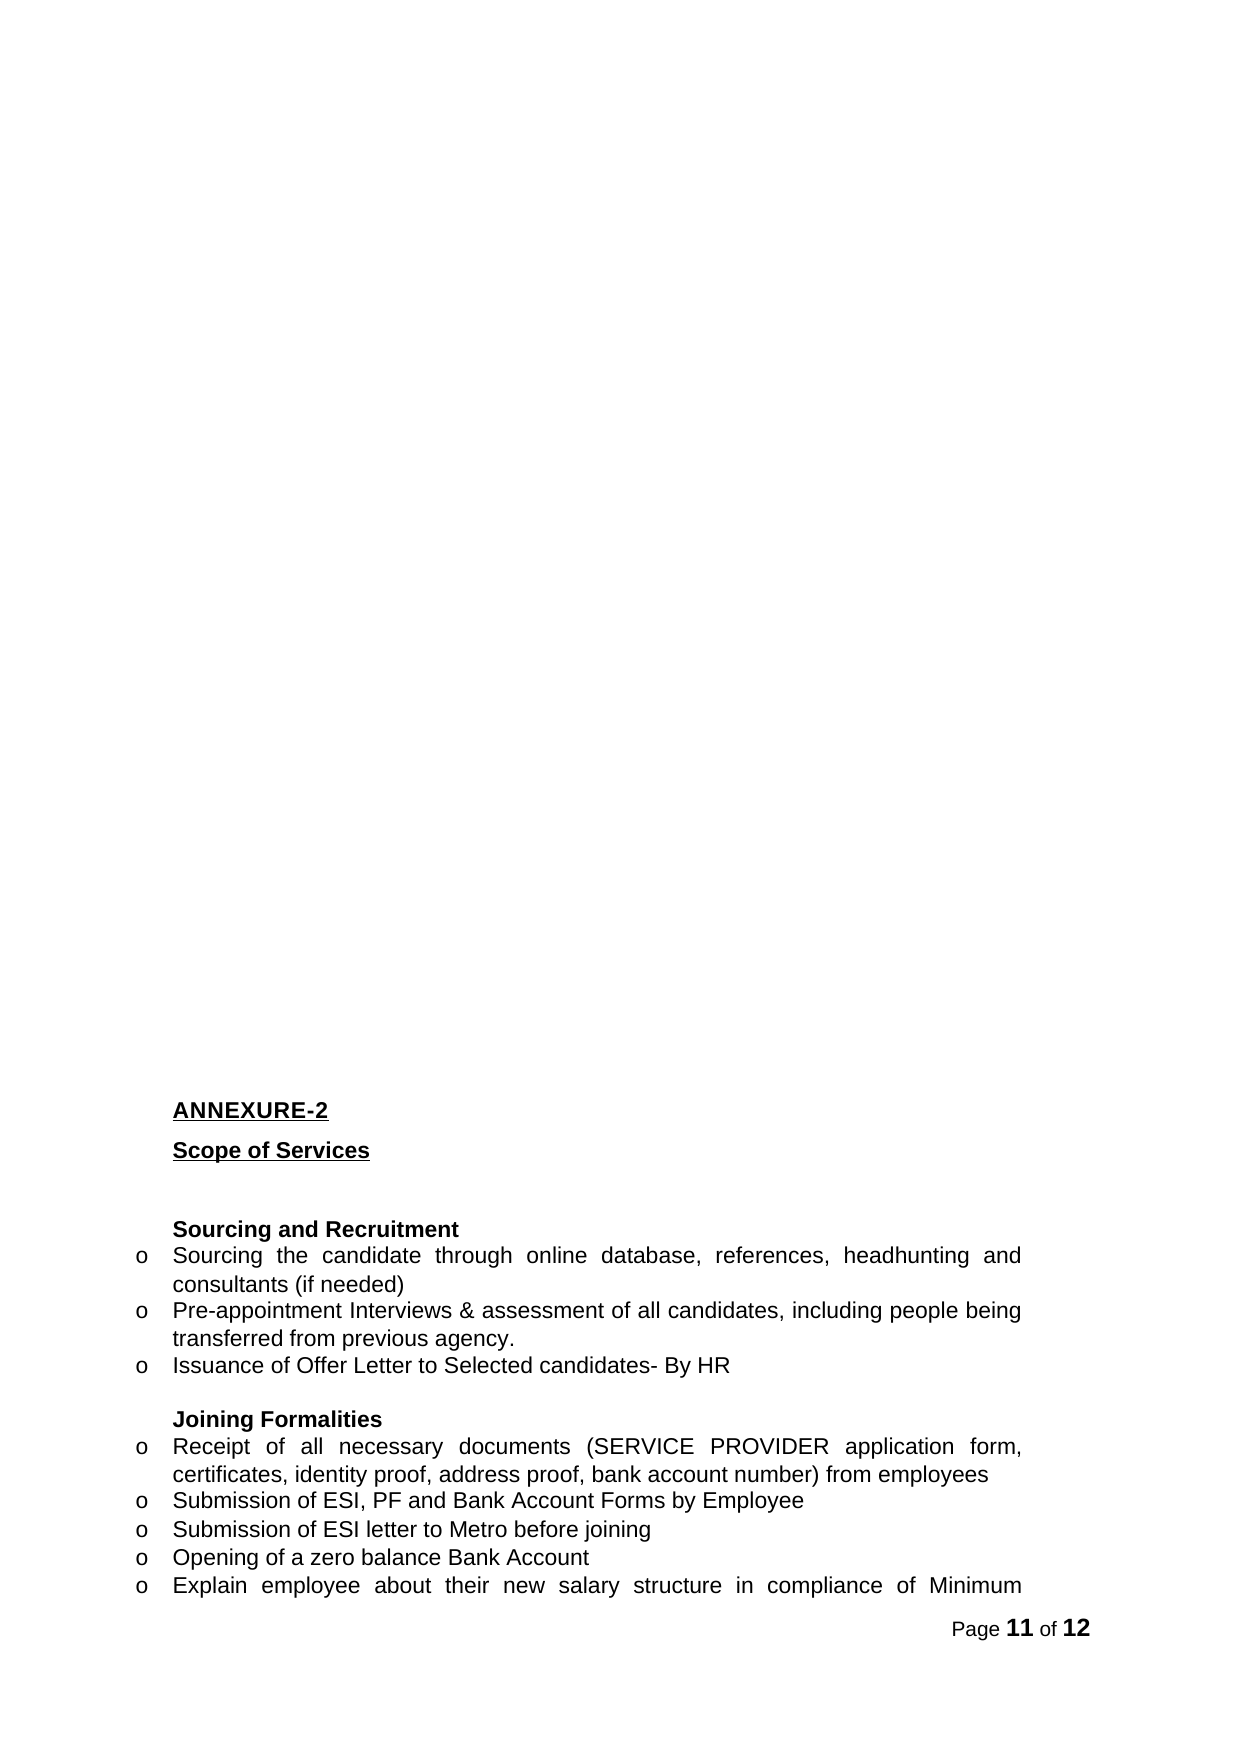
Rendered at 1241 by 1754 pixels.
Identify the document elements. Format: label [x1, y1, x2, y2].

table_header [161, 150, 1034, 1601]
